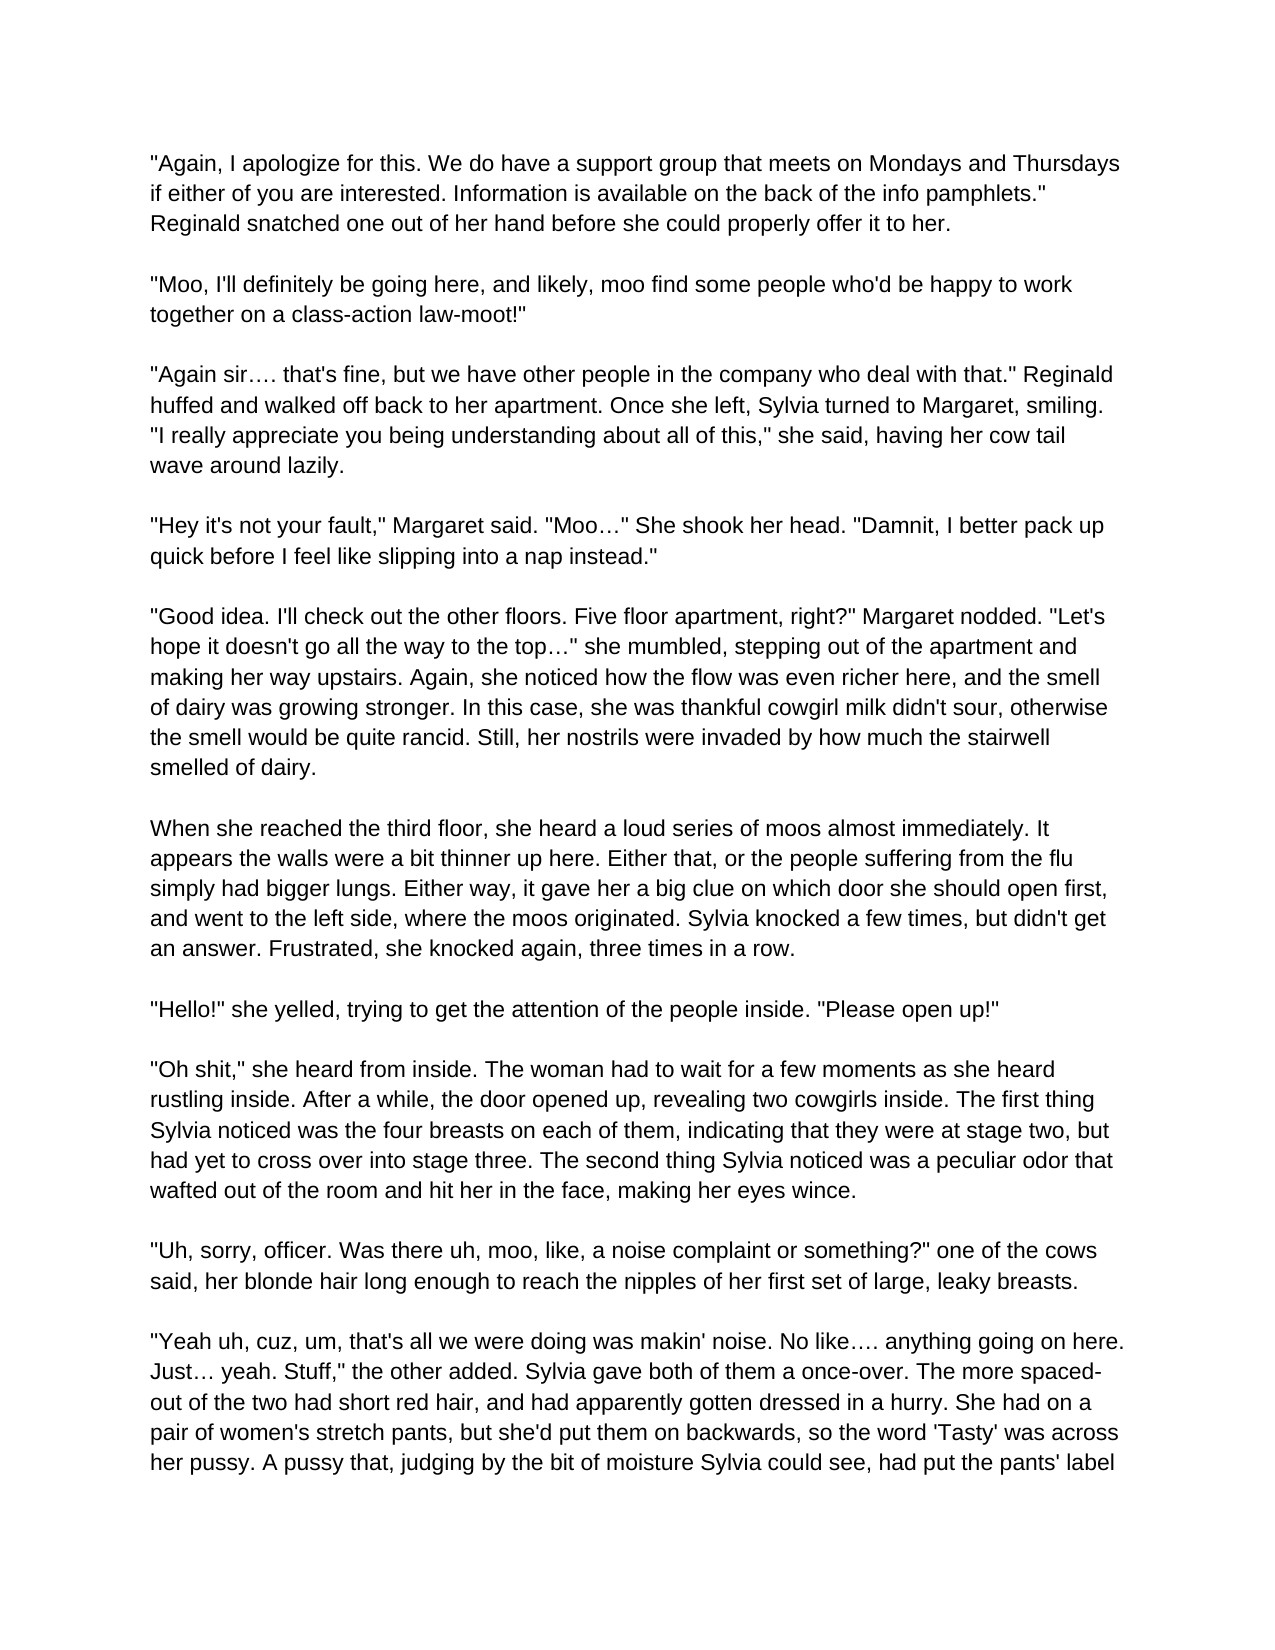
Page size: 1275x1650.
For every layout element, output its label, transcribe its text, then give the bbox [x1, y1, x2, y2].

text "Hello!" she yelled, trying to get the attention of the people inside. "Please open up!" [150, 996, 1125, 1022]
text "Oh shit," she heard from inside. The woman had to wait for a few moments as she heard rustling inside. After a while, the door opened up, revealing two cowgirls inside. The first thing Sylvia noticed was the four breasts on each of them, indicating that they were at stage two, but had yet to cross over into stage three. The second thing Sylvia noticed was a peculiar odor that wafted out of the room and hit her in the face, making her eyes wince. [150, 1056, 1125, 1203]
text "Again, I apologize for this. We do have a support group that meets on Mondays and Thursdays if either of you are interested. Information is available on the back of the info pamphlets." Reginald snatched one out of her hand before she could properly offer it to her. [150, 150, 1125, 237]
text "Good idea. I'll check out the other floors. Five floor apartment, right?" Margaret nodded. "Let's hope it doesn't go all the way to the top…" she mumbled, stepping out of the apartment and making her way upstairs. Again, she noticed how the flow was even richer here, and the smell of dairy was growing stronger. In this case, she was thankful cowgirl milk didn't sour, otherwise the smell would be quite rancid. Still, her nostrils were invaded by how much the stairwell smelled of dairy. [150, 603, 1125, 781]
text When she reached the third floor, she heard a loud series of moos almost immediately. It appears the walls were a bit thinner up here. Either that, or the people suffering from the flu simply had bigger lungs. Either way, it gave her a big clue on which door she should open first, and went to the left side, where the moos originated. Sylvia knocked a few times, but didn't get an answer. Frustrated, she knocked again, three times in a row. [150, 814, 1125, 962]
text "Uh, sorry, officer. Was there uh, moo, like, a noise complaint or something?" one of the cows said, her blonde hair long enough to reach the nipples of her first set of large, leaky breasts. [150, 1237, 1125, 1294]
text "Again sir…. that's fine, but we have other people in the company who deal with that." Reginald huffed and walked off back to her apartment. Once she left, Sylvia turned to Margaret, smiling. "I really appreciate you being understanding about all of this," she said, having her cow tail wave around lazily. [150, 361, 1125, 478]
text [150, 1328, 1125, 1475]
text "Moo, I'll definitely be going here, and likely, moo find some people who'd be happy to work together on a class-action law-moot!" [150, 271, 1125, 327]
text "Hey it's not your fault," Margaret said. "Moo…" She shook her head. "Damnit, I better pack up quick before I feel like slipping into a nap instead." [150, 512, 1125, 569]
